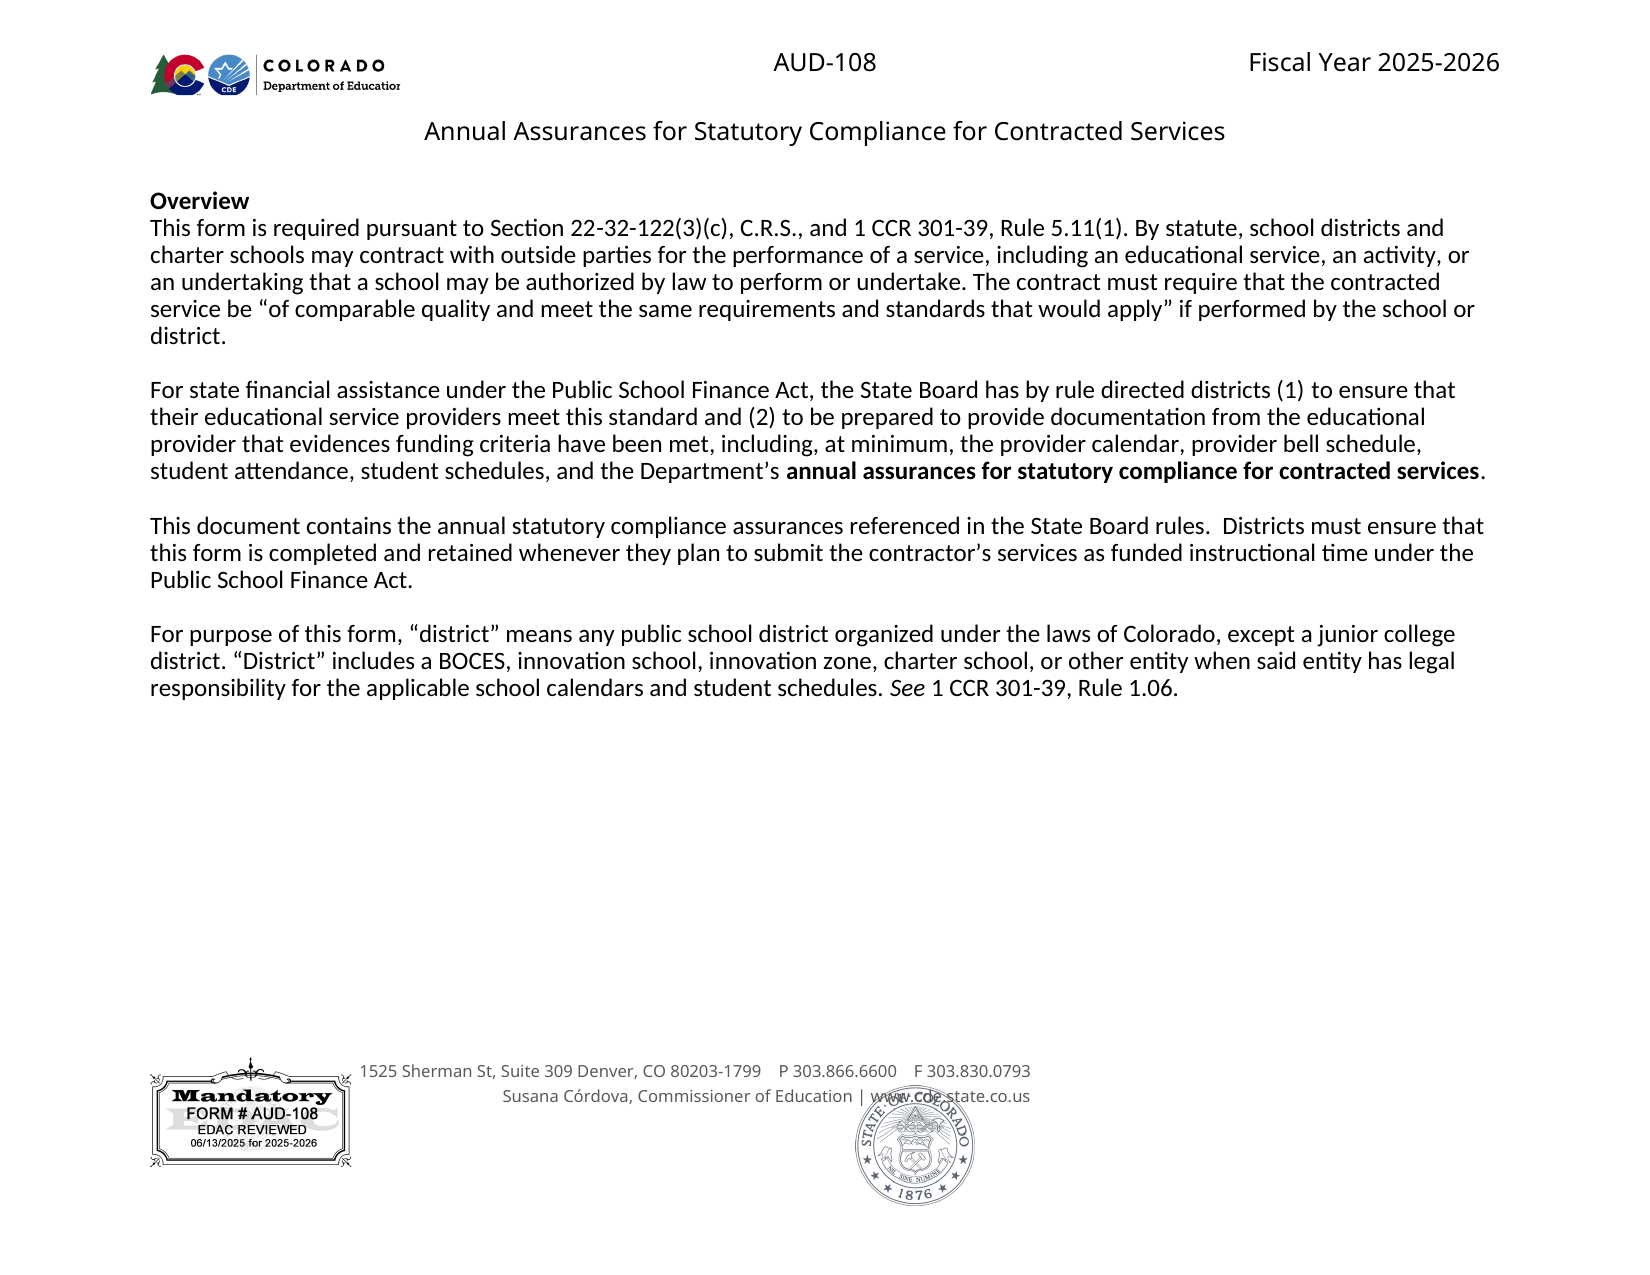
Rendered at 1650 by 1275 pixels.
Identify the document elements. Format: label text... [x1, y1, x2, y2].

text For state financial assistance under the Public School Finance Act, the State Board has by rule directed districts (1) to ensure that their educational service providers meet this standard and (2) to be prepared to provide documentation from the educational provider that evidences funding criteria have been met, including, at minimum, the provider calendar, provider bell schedule, student attendance, student schedules, and the Department’s annual assurances for statutory compliance for contracted services. [150, 377, 1500, 485]
text This document contains the annual statutory compliance assurances referenced in the State Board rules. Districts must ensure that this form is completed and retained whenever they plan to submit the contractor’s services as funded instructional time under the Public School Finance Act. [150, 512, 1500, 594]
picture [150, 54, 400, 95]
text Overview [150, 187, 1500, 214]
picture [150, 1057, 354, 1170]
text For purpose of this form, “district” means any public school district organized under the laws of Colorado, except a junior college district. “District” includes a BOCES, innovation school, innovation zone, charter school, or other entity when said entity has legal responsibility for the applicable school calendars and student schedules. See 1 CCR 301-39, Rule 1.06. [150, 621, 1500, 702]
text This form is required pursuant to Section 22-32-122(3)(c), C.R.S., and 1 CCR 301-39, Rule 5.11(1). By statute, school districts and charter schools may contract with outside parties for the performance of a service, including an educational service, an activity, or an undertaking that a school may be authorized by law to perform or undertake. The contract must require that the contracted service be “of comparable quality and meet the same requirements and standards that would apply” if performed by the school or district. [150, 214, 1500, 350]
picture [855, 1085, 975, 1206]
